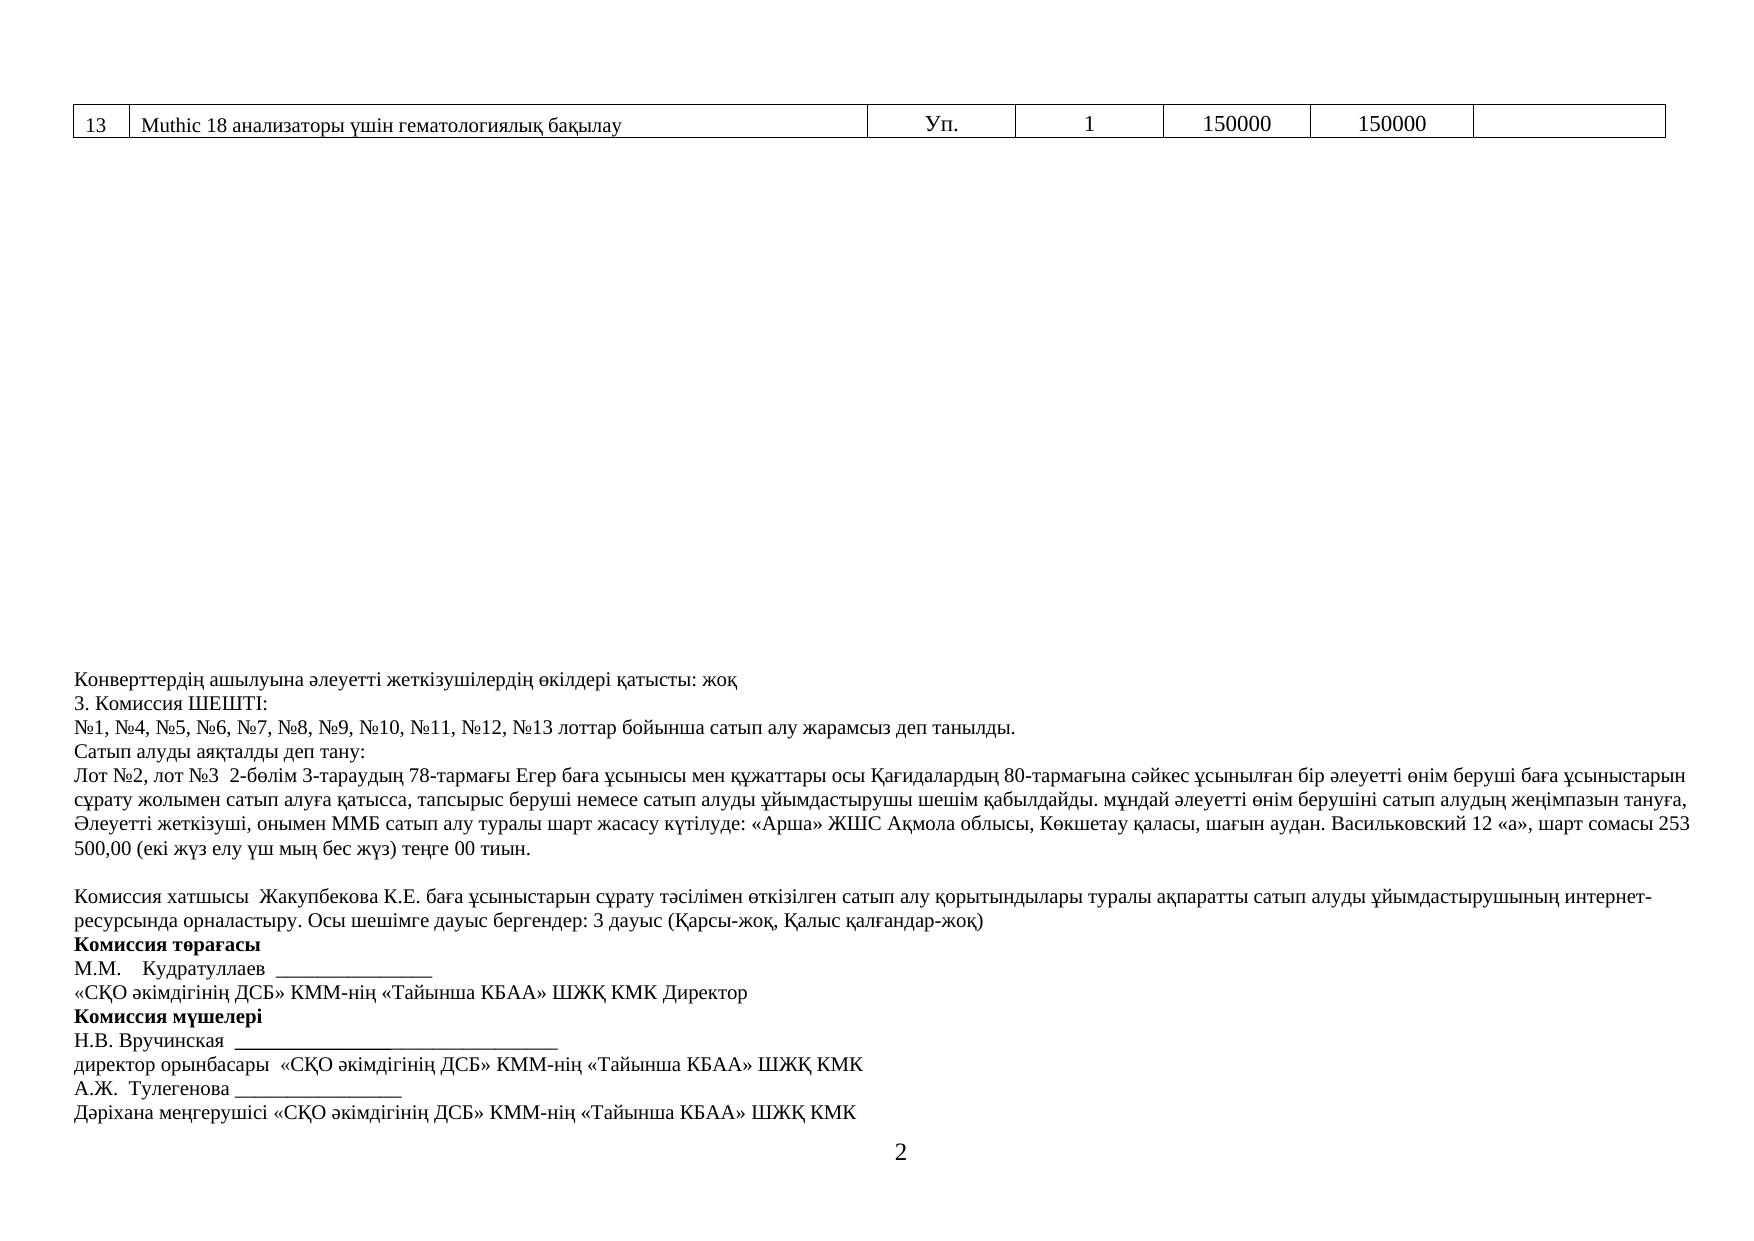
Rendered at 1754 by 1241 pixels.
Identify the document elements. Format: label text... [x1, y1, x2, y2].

text №1, №4, №5, №6, №7, №8, №9, №10, №11, №12, №13 лоттар бойынша сатып алу жарамсыз деп танылды. [74, 715, 1728, 739]
text Комиссия мүшелері [74, 1004, 1728, 1028]
text М.М. Кудратуллаев _______________ [74, 956, 1728, 980]
table_cell 150000 [1164, 105, 1310, 137]
text А.Ж. Тулегенова ________________ [74, 1076, 1728, 1100]
table_cell 1 [1016, 105, 1163, 137]
text Лот №2, лот №3 2-бөлім 3-тараудың 78-тармағы Егер баға ұсынысы мен құжаттары осы Қағидалардың 80-тармағына сәйкес ұсынылған бір әлеуетті өнім беруші баға ұсыныстарын сұрату жолымен сатып алуға қатысса, тапсырыс беруші немесе сатып алуды ұйымдастырушы шешім қабылдайды. мұндай әлеуетті өнім берушіні сатып алудың жеңімпазын тануға, [74, 763, 1728, 811]
table_cell Уп. [868, 105, 1015, 137]
text Сатып алуды аяқталды деп тану: [74, 739, 1728, 763]
table_cell [1474, 105, 1665, 137]
text Комиссия хатшысы Жакупбекова К.Е. баға ұсыныстарын сұрату тәсілімен өткізілген сатып алу қорытындылары туралы ақпаратты сатып алуды ұйымдастырушының интернет-ресурсында орналастыру. Осы шешімге дауыс бергендер: 3 дауыс (Қарсы-жоқ, Қалыс қалғандар-жоқ) [74, 883, 1728, 932]
table_cell Muthic 18 анализаторы үшін гематологиялық бақылау [130, 105, 867, 137]
text Әлеуетті жеткізуші, онымен ММБ сатып алу туралы шарт жасасу күтілуде: «Арша» ЖШС Ақмола облысы, Көкшетау қаласы, шағын аудан. Васильковский 12 «а», шарт сомасы 253 500,00 (екі жүз елу үш мың бес жүз) теңге 00 тиын. [74, 811, 1728, 859]
text директор орынбасары «СҚО әкімдігінің ДСБ» КММ-нің «Тайынша КБАА» ШЖҚ КМК [74, 1052, 1728, 1076]
table_cell 13 [74, 105, 129, 137]
text Комиссия төрағасы [74, 932, 1728, 956]
text 3. Комиссия ШЕШТІ: [74, 691, 1728, 715]
text Конверттердің ашылуына әлеуетті жеткізушілердің өкілдері қатысты: жоқ [74, 667, 1728, 691]
text Дәріхана меңгерушісі «СҚО әкімдігінің ДСБ» КММ-нің «Тайынша КБАА» ШЖҚ КМК [74, 1100, 1728, 1124]
text «СҚО әкімдігінің ДСБ» КММ-нің «Тайынша КБАА» ШЖҚ КМК Директор [74, 980, 1728, 1004]
table_cell 150000 [1311, 105, 1473, 137]
text Н.В. Вручинская _______________________________ [74, 1028, 1728, 1052]
